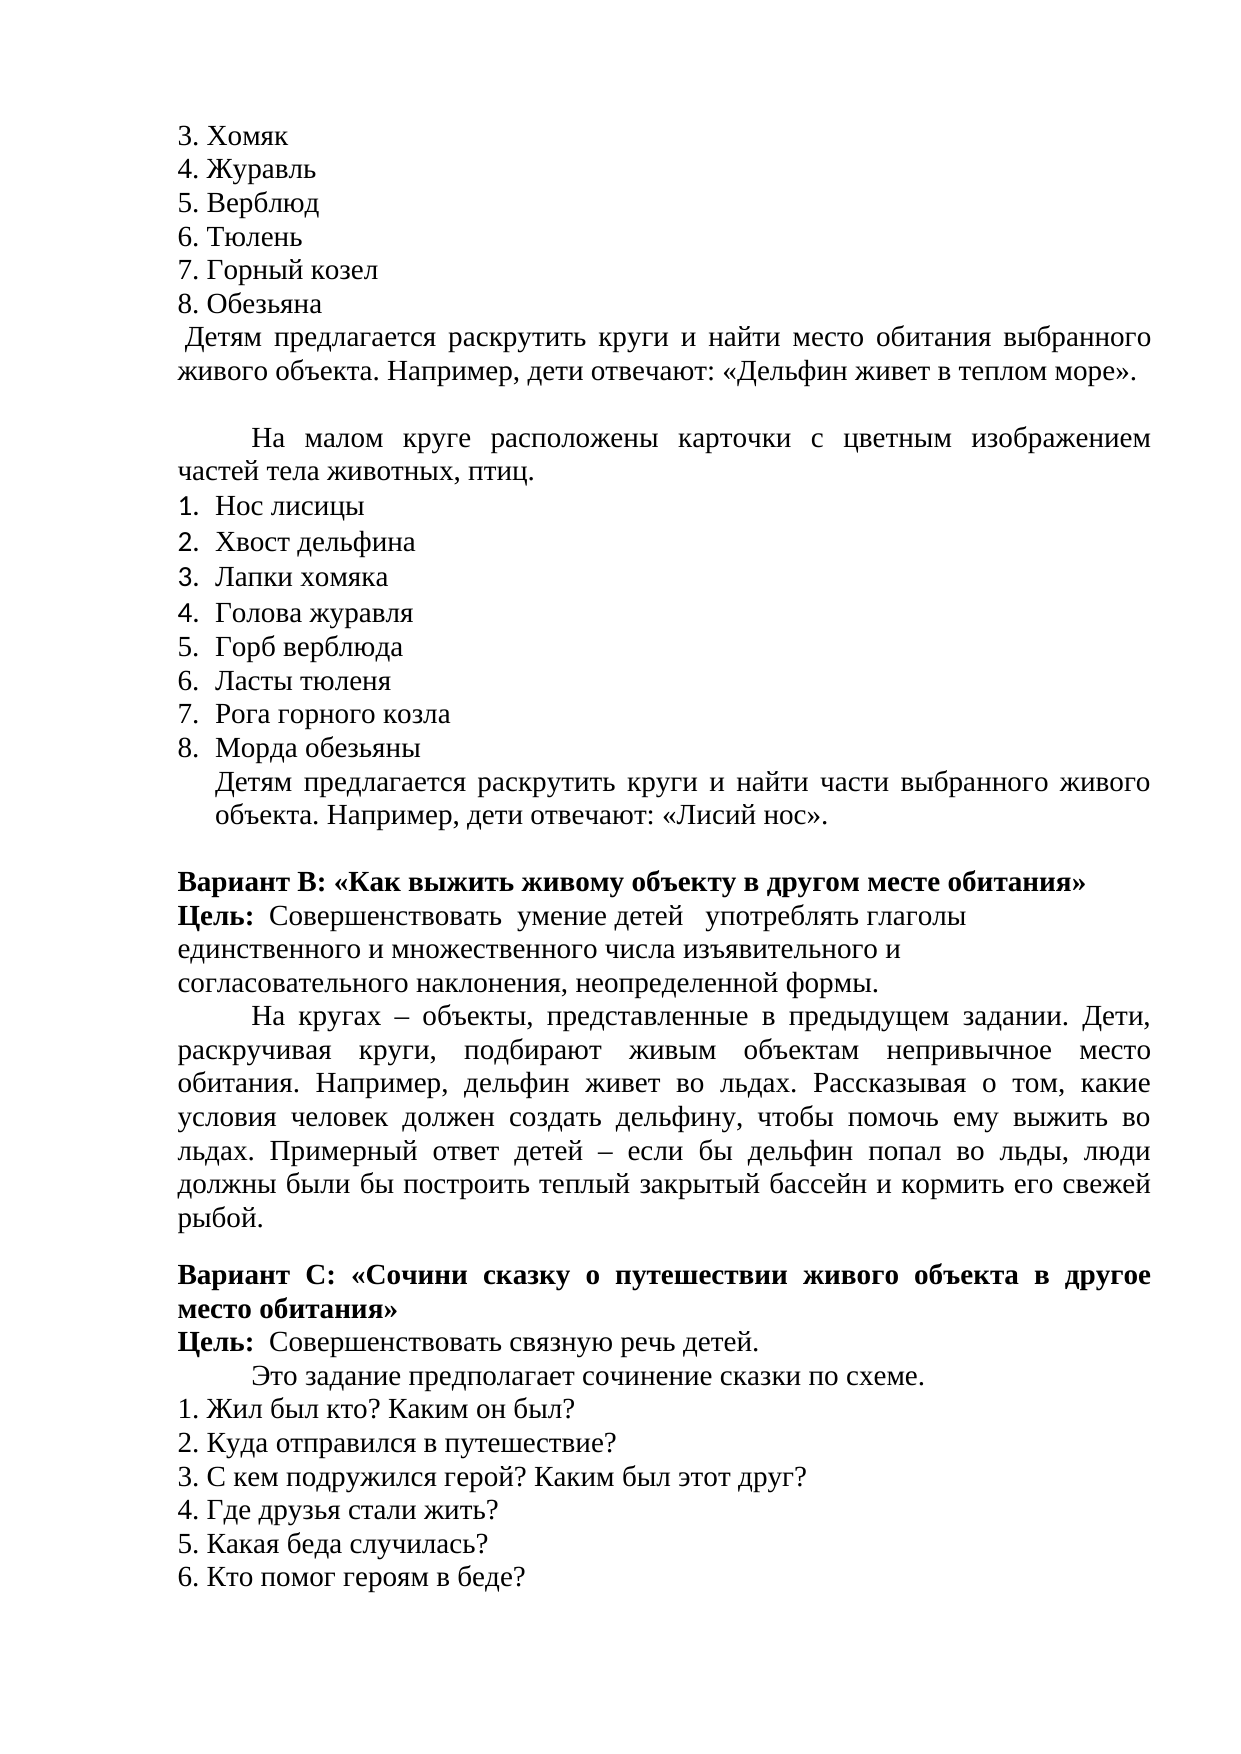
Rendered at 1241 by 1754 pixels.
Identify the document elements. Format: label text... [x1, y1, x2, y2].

text На кругах – объекты, представленные в предыдущем задании. Дети, раскручивая круги, подбирают живым объектам непривычное место обитания. Например, дельфин живет во льдах. Рассказывая о том, какие условия человек должен создать дельфину, чтобы помочь ему выжить во льдах. Примерный ответ детей – если бы дельфин попал во льды, люди должны были бы построить теплый закрытый бассейн и кормить его свежей рыбой. [177, 998, 1152, 1233]
list Морда обезьяны [177, 730, 1152, 764]
text 4. Журавль [177, 152, 1152, 185]
text 7. Горный козел [177, 252, 1152, 286]
text Вариант С: «Сочини сказку о путешествии живого объекта в другое место обитания» [177, 1257, 1152, 1324]
text 8. Обезьяна [177, 286, 1152, 319]
list Хвост дельфина [177, 523, 1152, 558]
text Цель: Совершенствовать связную речь детей. [177, 1324, 1152, 1358]
text Это задание предполагает сочинение сказки по схеме. [177, 1358, 1152, 1392]
text 5. Верблюд [177, 185, 1152, 219]
list Горб верблюда [177, 629, 1152, 663]
list Лапки хомяка [177, 558, 1152, 594]
text Цель: Совершенствовать умение детей употреблять глаголы единственного и множественного числа изъявительного и [177, 898, 1152, 965]
text На малом круге расположены карточки с цветным изображением частей тела животных, птиц. [177, 420, 1152, 487]
list Нос лисицы [177, 487, 1152, 523]
text 6. Тюлень [177, 219, 1152, 252]
text согласовательного наклонения, неопределенной формы. [177, 965, 1152, 998]
list Рога горного козла [177, 697, 1152, 730]
text Детям предлагается раскрутить круги и найти части выбранного живого объекта. Например, дети отвечают: «Лисий нос». [215, 764, 1152, 831]
text 1. Жил был кто? Каким он был? [177, 1392, 1152, 1425]
text Детям предлагается раскрутить круги и найти место обитания выбранного живого объекта. Например, дети отвечают: «Дельфин живет в теплом море». [177, 319, 1152, 386]
text 3. С кем подружился герой? Каким был этот друг? [177, 1459, 1152, 1492]
list Ласты тюленя [177, 663, 1152, 697]
text 6. Кто помог героям в беде? [177, 1559, 1152, 1593]
text 4. Где друзья стали жить? [177, 1492, 1152, 1526]
text 5. Какая беда случилась? [177, 1526, 1152, 1559]
list Голова журавля [177, 594, 1152, 629]
text 3. Хомяк [177, 118, 1152, 152]
text Вариант В: «Как выжить живому объекту в другом месте обитания» [177, 864, 1152, 898]
text 2. Куда отправился в путешествие? [177, 1425, 1152, 1459]
